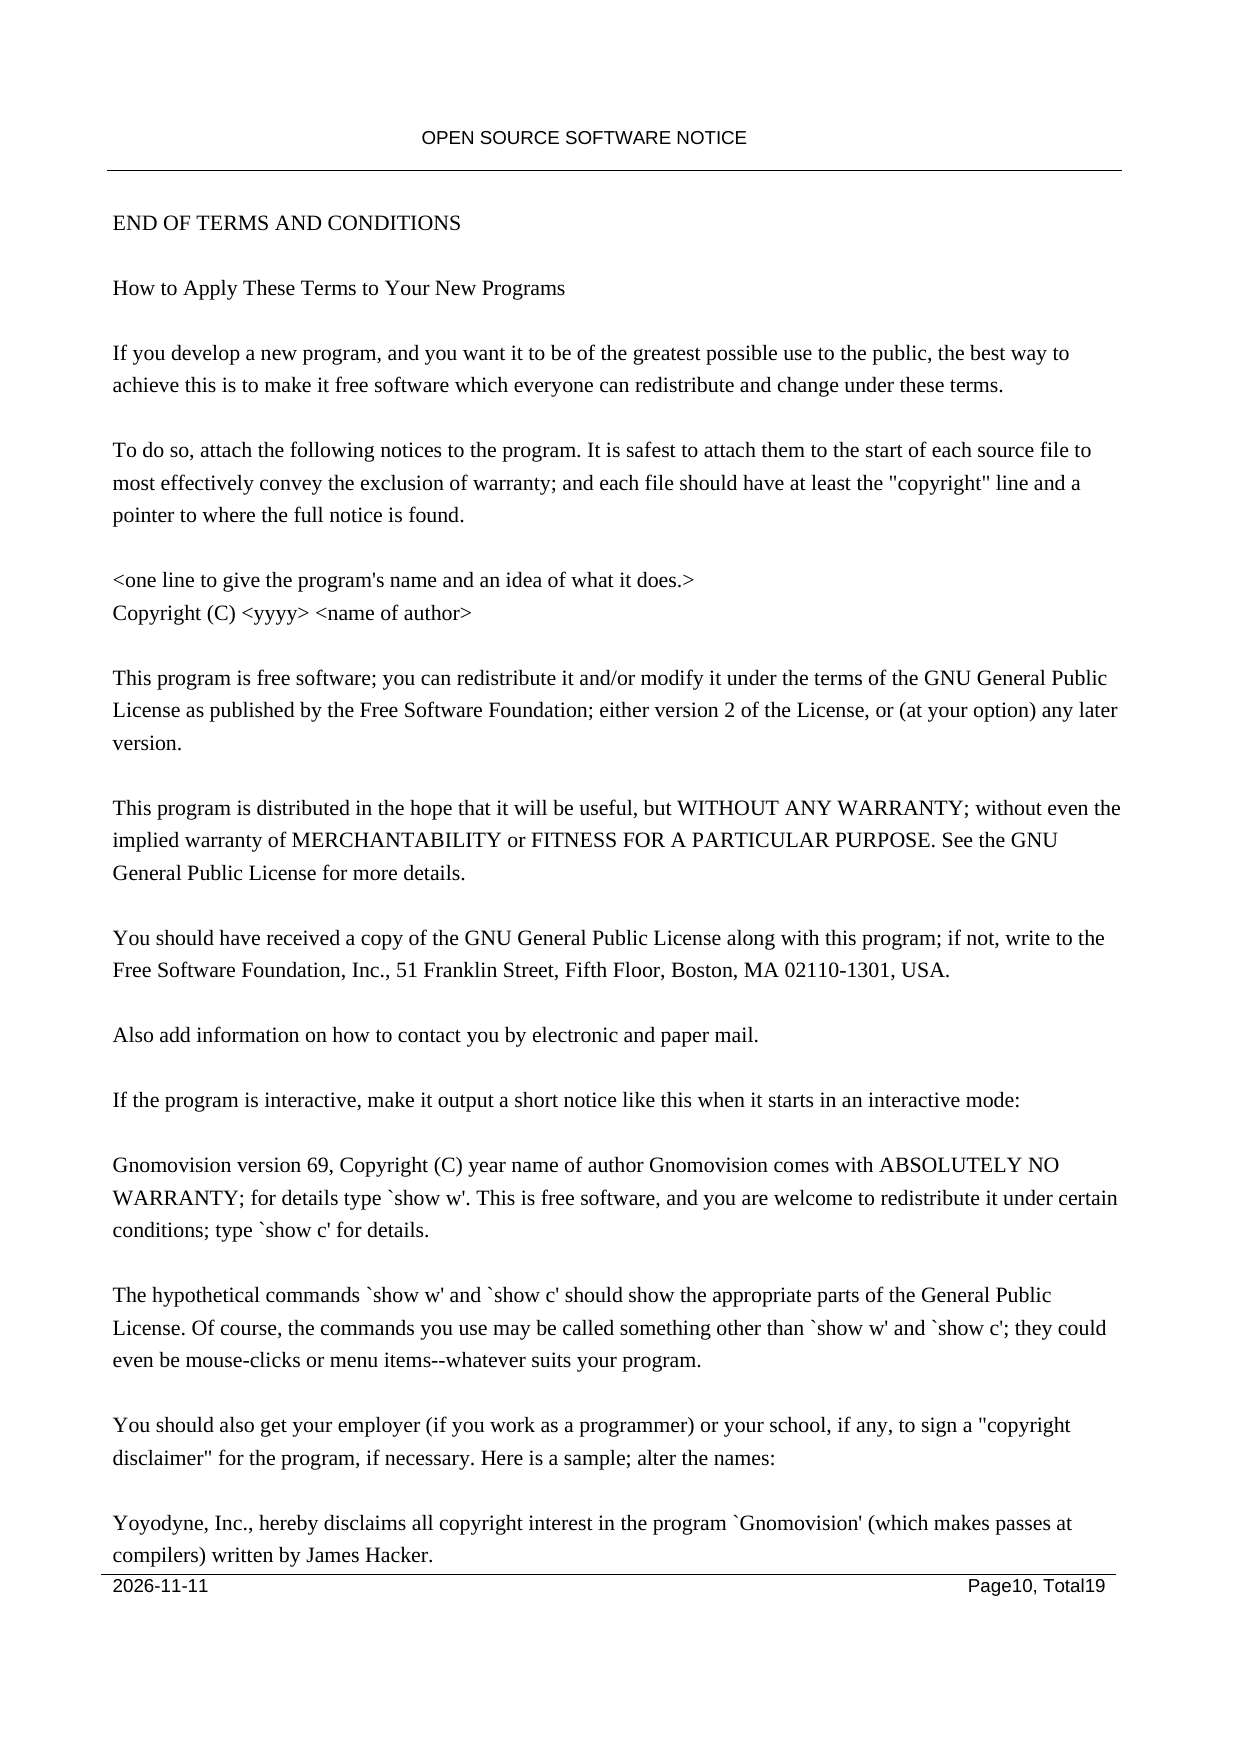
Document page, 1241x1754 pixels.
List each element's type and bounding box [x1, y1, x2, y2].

text [112, 206, 1128, 1571]
